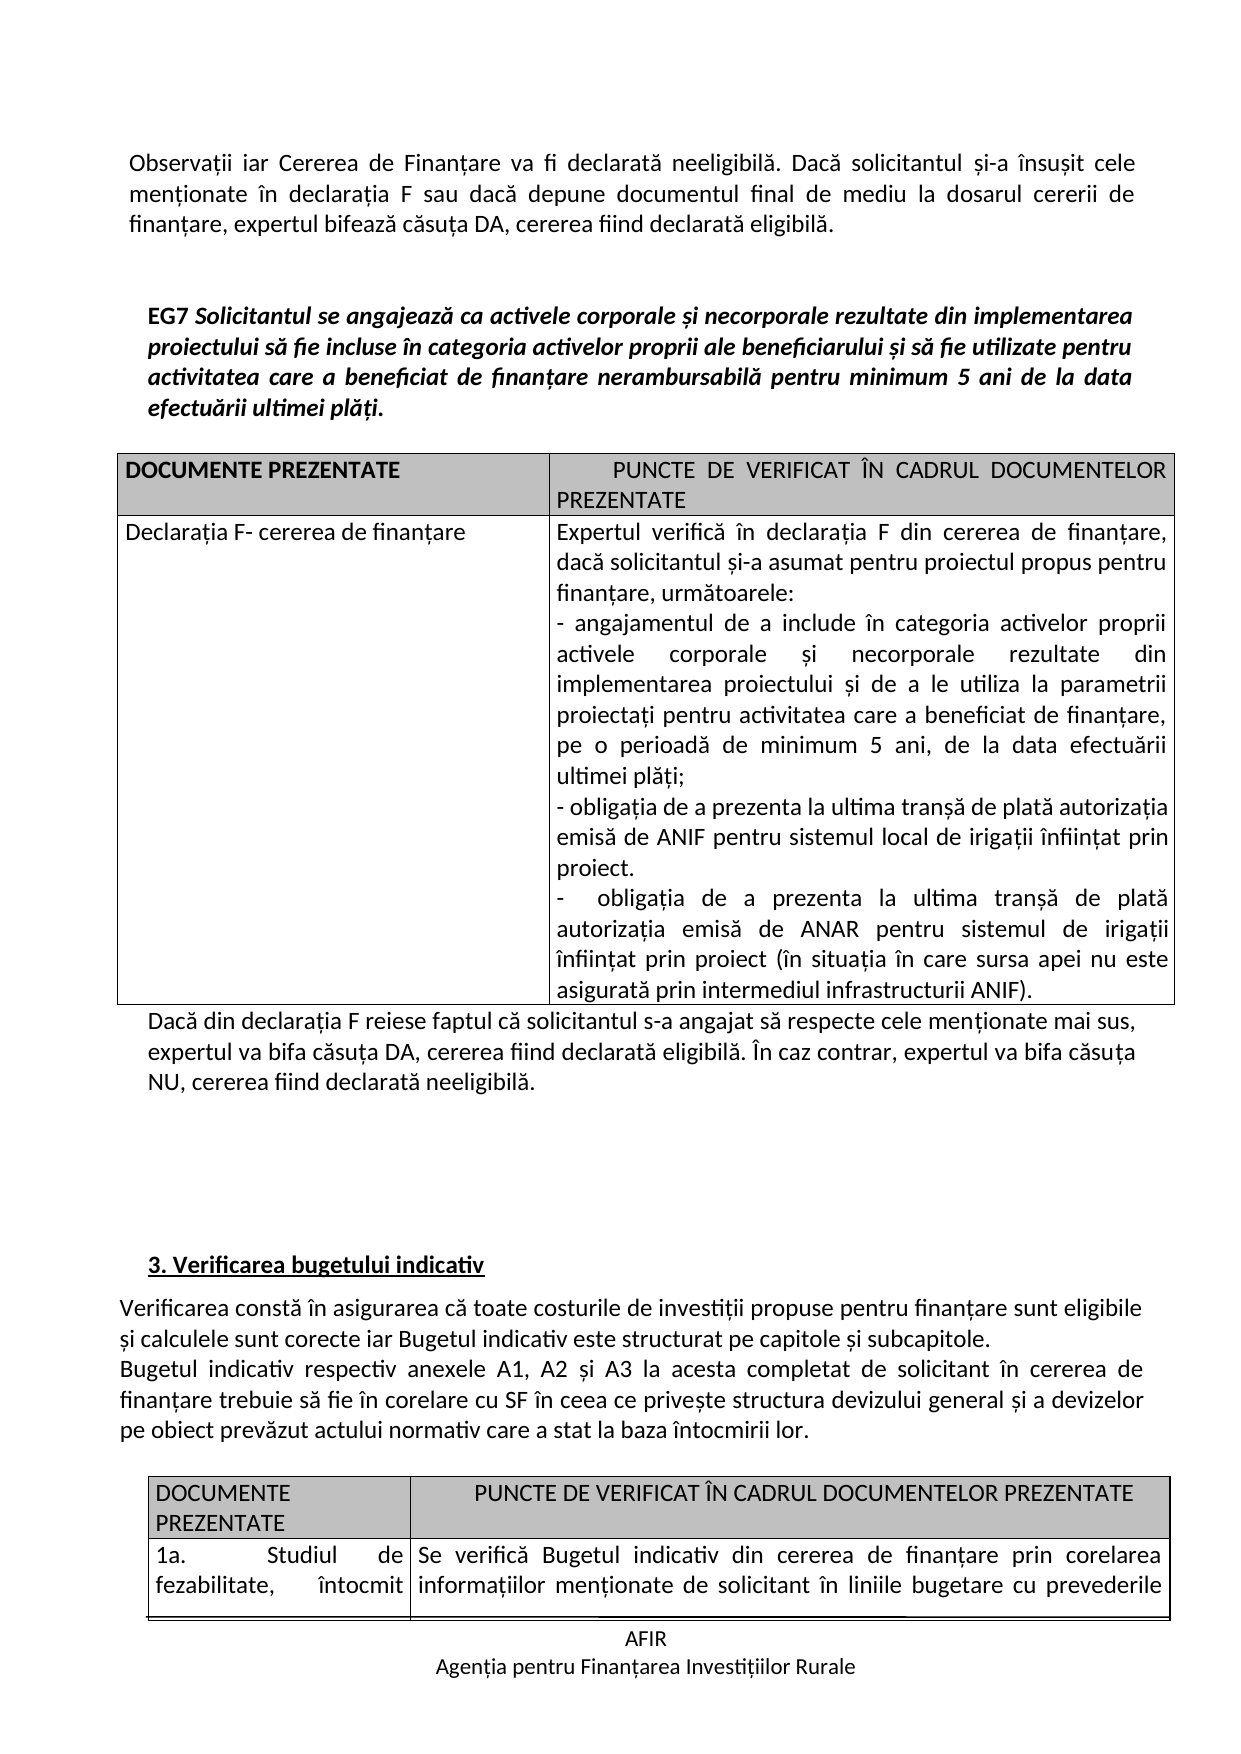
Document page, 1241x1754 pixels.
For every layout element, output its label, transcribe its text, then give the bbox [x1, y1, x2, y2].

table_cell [149, 1539, 410, 1620]
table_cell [411, 1539, 1169, 1620]
table_header PUNCTE DE VERIFICAT ÎN CADRUL DOCUMENTELOR PREZENTATE [550, 454, 1174, 515]
table_cell Declarația F- cererea de finanțare [118, 516, 549, 1004]
table_cell Expertul verifică în declarația F din cererea de finanțare, dacă solicitantul și-a asumat pentru proiectul propus pentru finanțare, următoarele: - angajamentul de a include în categoria activelor proprii activele corporale și necorporale rezultate din implementarea proiectului și de a le utiliza la parametrii proiectați pentru activitatea care a beneficiat de finanţare, pe o perioadă de minimum 5 ani, de la data efectuării ultimei plăți; - obligația de a prezenta la ultima tranșă de plată autorizația emisă de ANIF pentru sistemul local de irigații înființat prin proiect. - obligația de a prezenta la ultima tranșă de plată autorizația emisă de ANAR pentru sistemul de irigații înființat prin proiect (în situația în care sursa apei nu este asigurată prin intermediul infrastructurii ANIF). [550, 516, 1174, 1004]
text Bugetul indicativ respectiv anexele A1, A2 și A3 la acesta completat de solicitant în cererea de finanțare trebuie să fie în corelare cu SF în ceea ce privește structura devizului general și a devizelor pe obiect prevăzut actului normativ care a stat la baza întocmirii lor. [119, 1353, 1144, 1445]
table_header PUNCTE DE VERIFICAT ÎN CADRUL DOCUMENTELOR PREZENTATE [411, 1477, 1169, 1538]
text EG7 Solicitantul se angajează ca activele corporale şi necorporale rezultate din implementarea proiectului să fie incluse în categoria activelor proprii ale beneficiarului şi să fie utilizate pentru activitatea care a beneficiat de finanţare nerambursabilă pentru minimum 5 ani de la data efectuării ultimei plăţi. [148, 300, 1136, 422]
table_header DOCUMENTE PREZENTATE [118, 454, 549, 515]
text Dacă din declarația F reiese faptul că solicitantul s-a angajat să respecte cele menționate mai sus, expertul va bifa căsuța DA, cererea fiind declarată eligibilă. În caz contrar, expertul va bifa căsuța NU, cererea fiind declarată neeligibilă. [148, 1005, 1136, 1097]
text 3. Verificarea bugetului indicativ [148, 1249, 1144, 1280]
table_header DOCUMENTE PREZENTATE [149, 1477, 410, 1538]
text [129, 148, 1136, 239]
text Verificarea constă în asigurarea că toate costurile de investiţii propuse pentru finanţare sunt eligibile şi calculele sunt corecte iar Bugetul indicativ este structurat pe capitole şi subcapitole. [119, 1292, 1144, 1353]
